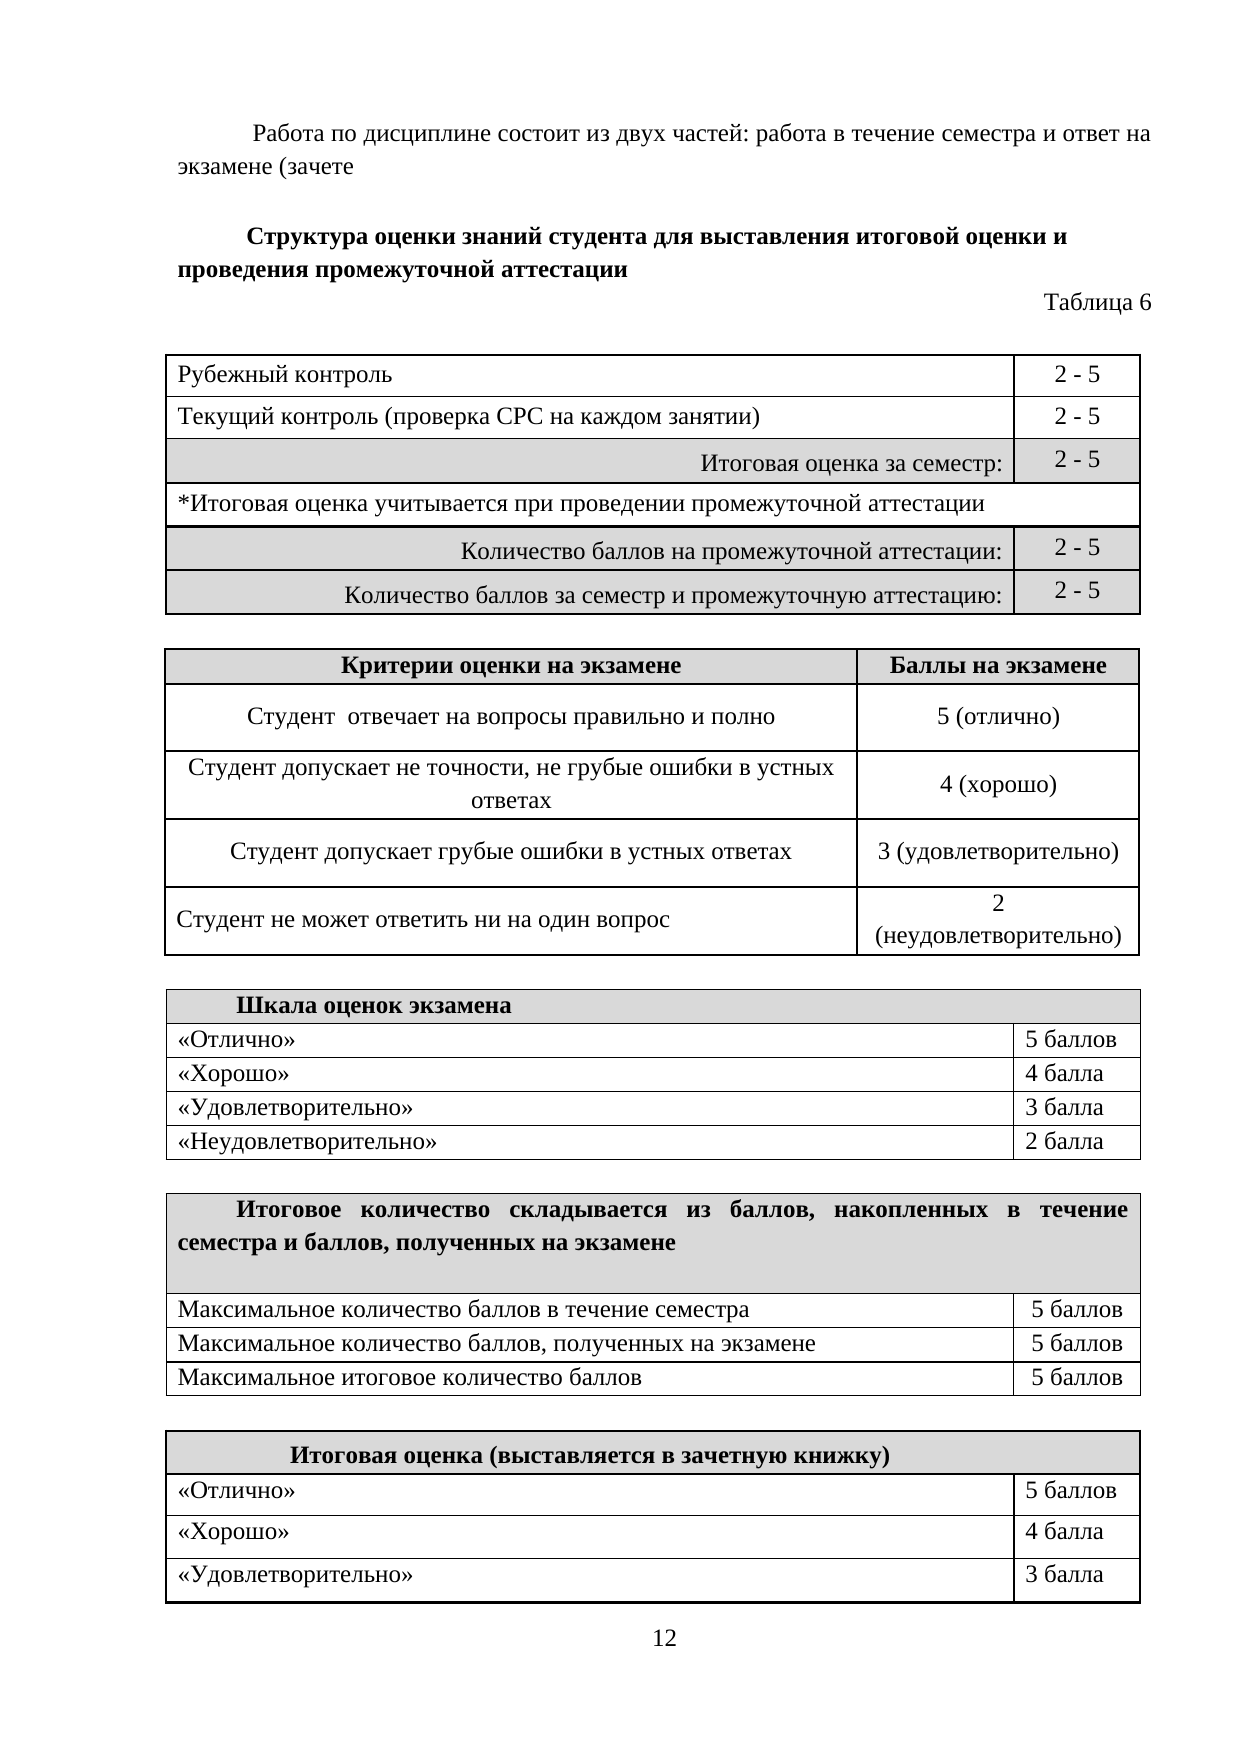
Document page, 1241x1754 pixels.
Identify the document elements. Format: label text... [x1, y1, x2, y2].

table_header Критерии оценки на экзамене [166, 650, 856, 683]
table_cell 5 баллов [1015, 1475, 1139, 1515]
table_cell *Итоговая оценка учитывается при проведении промежуточной аттестации [167, 484, 1139, 525]
table_header [1014, 1432, 1067, 1473]
table_cell 5 (отлично) [858, 685, 1138, 750]
table_cell 4 балла [1015, 1516, 1139, 1558]
table_cell «Отлично» [167, 1024, 1013, 1057]
table_cell «Хорошо» [167, 1516, 1013, 1558]
table_header Шкала оценок экзамена [167, 990, 1140, 1023]
table_cell 3 балла [1014, 1092, 1140, 1125]
table_cell Студент не может ответить ни на один вопрос [166, 888, 856, 954]
table_cell Максимальное количество баллов в течение семестра [167, 1294, 1013, 1327]
table_header Баллы на экзамене [858, 650, 1138, 683]
table_cell 5 баллов [1014, 1328, 1140, 1361]
table_cell 2 - 5 [1015, 528, 1139, 569]
table_header Итоговая оценка (выставляется в зачетную книжку) [167, 1432, 1014, 1473]
table_cell «Хорошо» [167, 1058, 1013, 1091]
table_cell 2 - 5 [1015, 397, 1139, 438]
table_header Итоговое количество складывается из баллов, накопленных в течение семестра и баллов, полученных на экзамене [167, 1194, 1140, 1293]
table_header 2 - 5 [1015, 356, 1139, 396]
table_cell 2 - 5 [1015, 439, 1139, 482]
table_cell 4 балла [1014, 1058, 1140, 1091]
table_cell Максимальное итоговое количество баллов [167, 1363, 1013, 1395]
table_cell 2 - 5 [1015, 571, 1139, 613]
table_cell «Неудовлетворительно» [167, 1126, 1013, 1159]
table_cell Текущий контроль (проверка СРС на каждом занятии) [167, 397, 1013, 438]
table_cell 5 баллов [1014, 1363, 1140, 1395]
table_cell Максимальное количество баллов, полученных на экзамене [167, 1328, 1013, 1361]
table_cell 5 баллов [1014, 1024, 1140, 1057]
table_header [1067, 1432, 1139, 1473]
table_header Рубежный контроль [167, 356, 1013, 396]
table_cell 3 (удовлетворительно) [858, 820, 1138, 886]
table_cell Студент допускает грубые ошибки в устных ответах [166, 820, 856, 886]
table_cell 2 (неудовлетворительно) [858, 888, 1138, 954]
table_cell «Удовлетворительно» [167, 1559, 1013, 1601]
table_cell Количество баллов на промежуточной аттестации: [167, 528, 1013, 569]
table_cell Студент допускает не точности, не грубые ошибки в устных ответах [166, 752, 856, 818]
table_cell Количество баллов за семестр и промежуточную аттестацию: [167, 571, 1013, 613]
table_cell «Отлично» [167, 1475, 1013, 1515]
table_cell 2 балла [1014, 1126, 1140, 1159]
table_cell 4 (хорошо) [858, 752, 1138, 818]
table_cell 3 балла [1015, 1559, 1139, 1601]
text Структура оценки знаний студента для выставления итоговой оценки и проведения промежуточной аттестации [177, 221, 1152, 283]
table_cell 5 баллов [1014, 1294, 1140, 1327]
table_cell Студент отвечает на вопросы правильно и полно [166, 685, 856, 750]
text Работа по дисциплине состоит из двух частей: работа в течение семестра и ответ на экзамене (зачете [177, 118, 1152, 180]
text Таблица 6 [252, 287, 1152, 316]
table_cell «Удовлетворительно» [167, 1092, 1013, 1125]
table_cell Итоговая оценка за семестр: [167, 439, 1013, 482]
